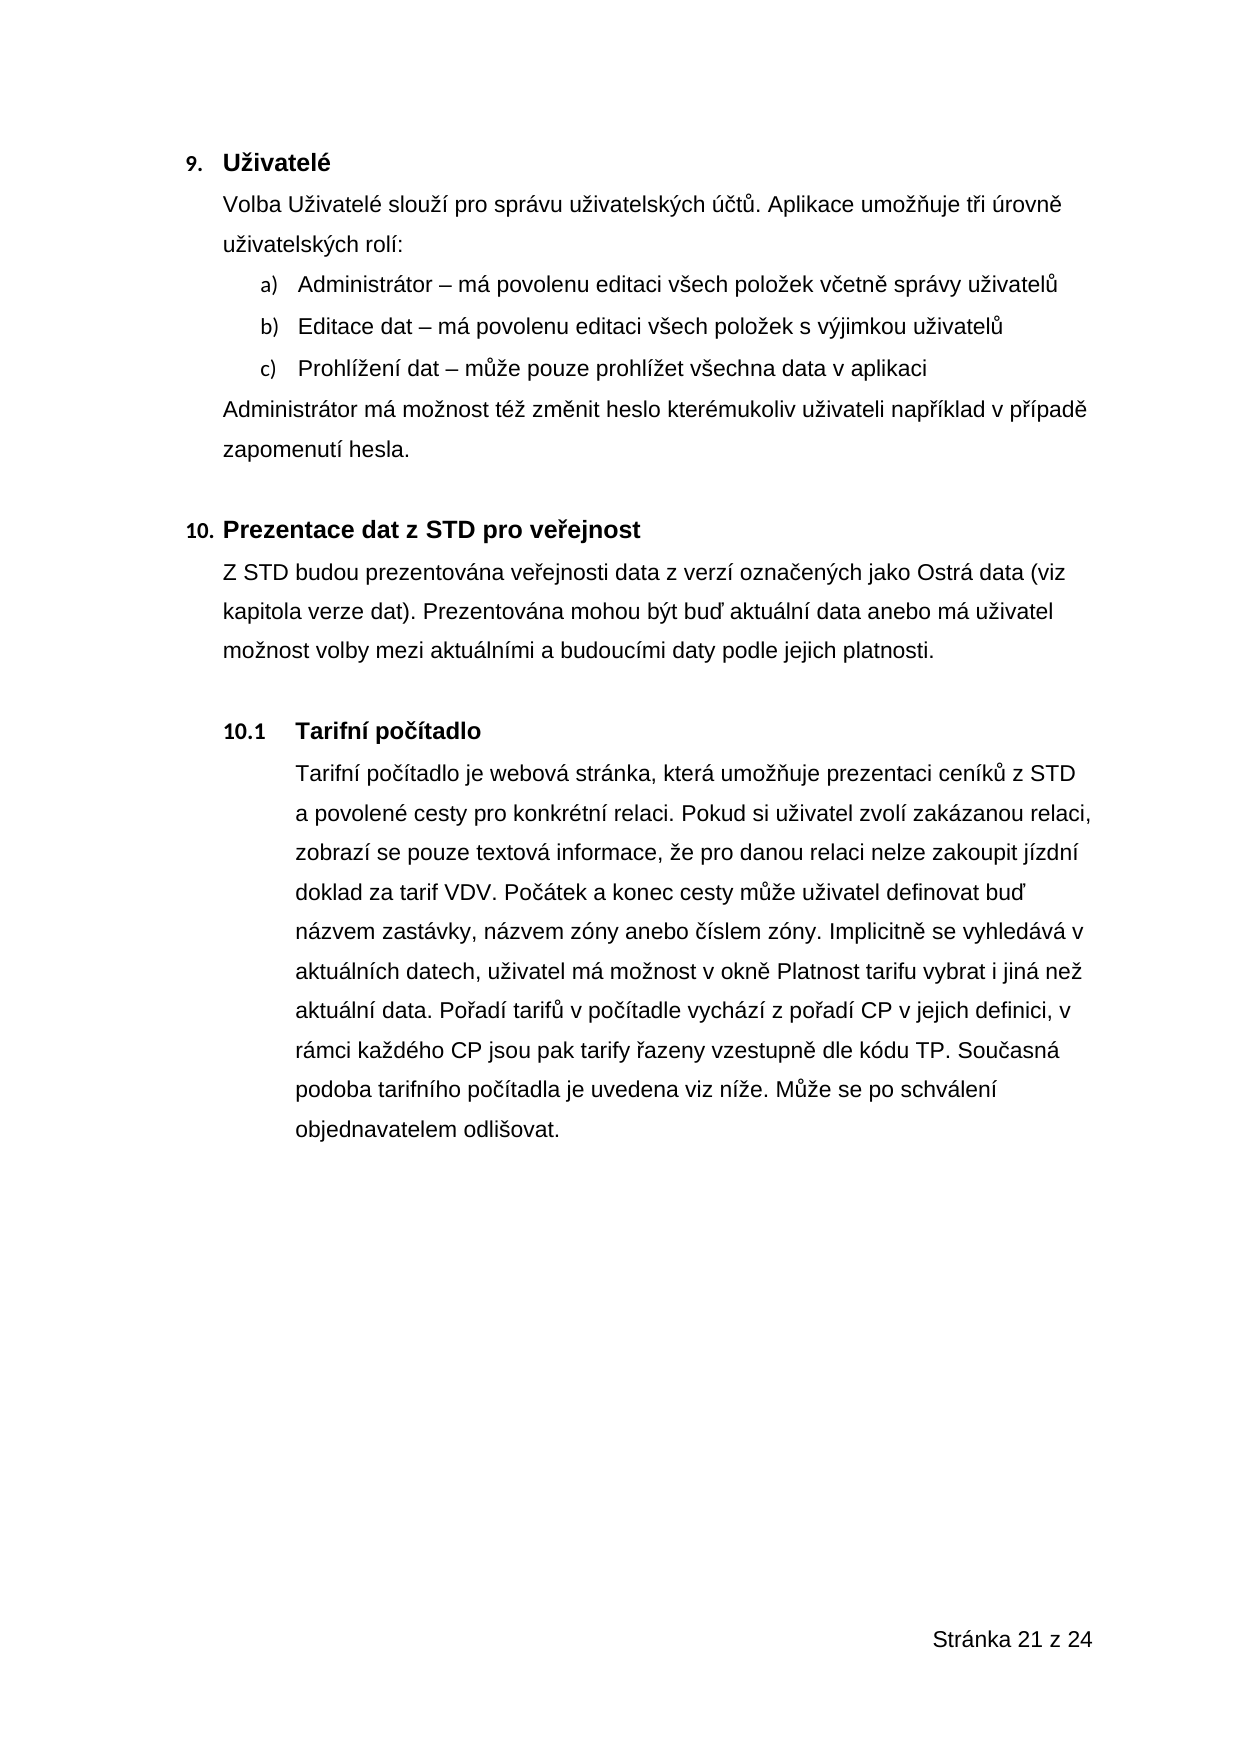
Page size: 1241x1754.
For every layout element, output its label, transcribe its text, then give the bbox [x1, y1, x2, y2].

text Administrátor má možnost též změnit heslo kterémukoliv uživateli například v případě zapomenutí hesla. [223, 396, 1093, 462]
list Prezentace dat z STD pro veřejnost [185, 515, 1093, 544]
text Tarifní počítadlo je webová stránka, která umožňuje prezentaci ceníků z STD a povolené cesty pro konkrétní relaci. Pokud si uživatel zvolí zakázanou relaci, zobrazí se pouze textová informace, že pro danou relaci nelze zakoupit jízdní doklad za tarif VDV. Počátek a konec cesty může uživatel definovat buď názvem zastávky, názvem zóny anebo číslem zóny. Implicitně se vyhledává v aktuálních datech, uživatel má možnost v okně Platnost tarifu vybrat i jiná než aktuální data. Pořadí tarifů v počítadle vychází z pořadí CP v jejich definici, v rámci každého CP jsou pak tarify řazeny vzestupně dle kódu TP. Současná podoba tarifního počítadla je uvedena viz níže. Může se po schválení objednavatelem odlišovat. [295, 760, 1093, 1142]
text Volba Uživatelé slouží pro správu uživatelských účtů. Aplikace umožňuje tři úrovně uživatelských rolí: [223, 191, 1093, 257]
list Uživatelé [185, 148, 1093, 177]
list Prohlížení dat – může pouze prohlížet všechna data v aplikaci [260, 354, 1093, 382]
list Tarifní počítadlo [223, 716, 1093, 746]
text Z STD budou prezentována veřejnosti data z verzí označených jako Ostrá data (viz kapitola verze dat). Prezentována mohou být buď aktuální data anebo má uživatel možnost volby mezi aktuálními a budoucími daty podle jejich platnosti. [223, 558, 1093, 664]
list Administrátor – má povolenu editaci všech položek včetně správy uživatelů [260, 270, 1093, 298]
list Editace dat – má povolenu editaci všech položek s výjimkou uživatelů [260, 312, 1093, 340]
